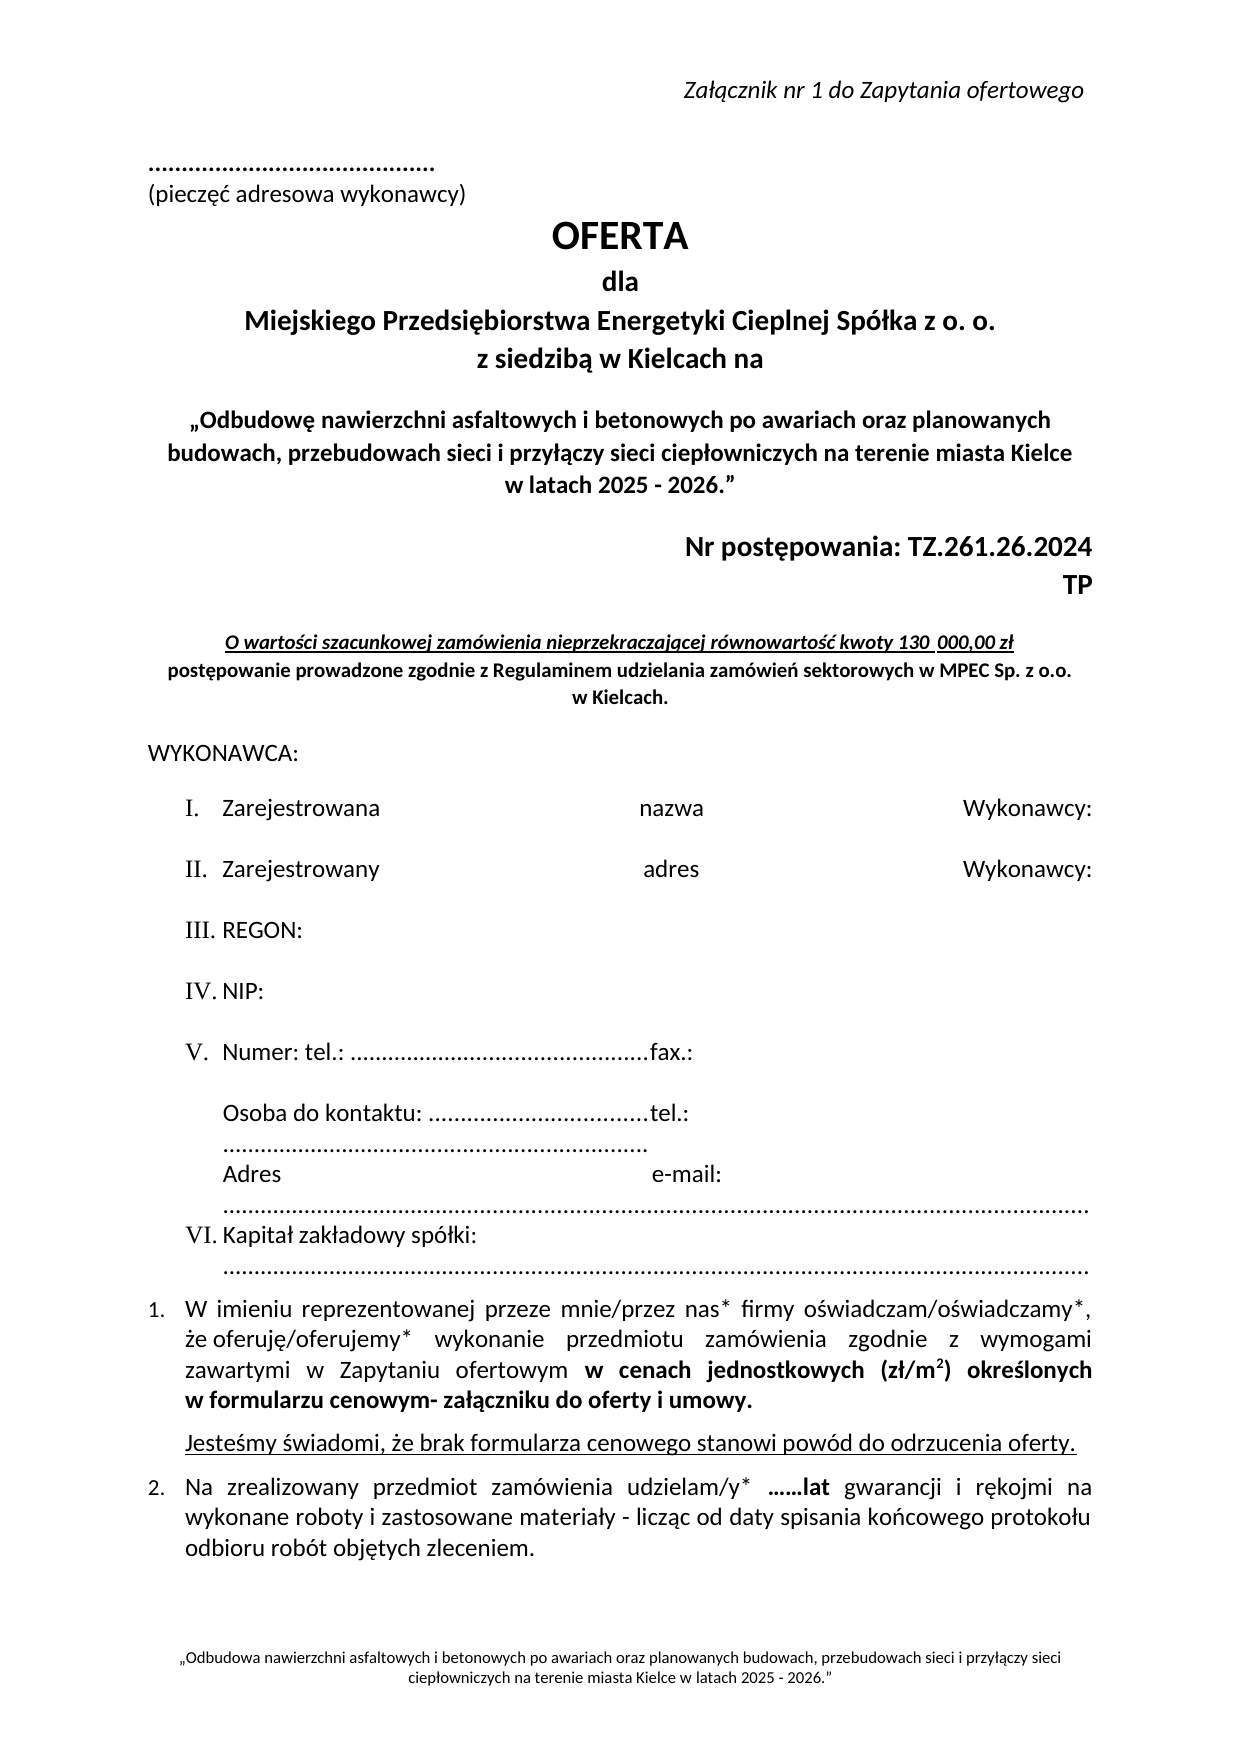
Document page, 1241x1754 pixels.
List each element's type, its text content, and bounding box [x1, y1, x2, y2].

text TP [148, 566, 1093, 602]
list Zarejestrowany adres Wykonawcy: [185, 853, 1093, 914]
text Miejskiego Przedsiębiorstwa Energetyki Cieplnej Spółka z o. o. [148, 302, 1093, 338]
list REGON: [185, 914, 1093, 975]
text (pieczęć adresowa wykonawcy) [148, 178, 1093, 209]
text WYKONAWCA: [148, 737, 1093, 767]
text postępowanie prowadzone zgodnie z Regulaminem udzielania zamówień sektorowych w MPEC Sp. z o.o. w Kielcach. [148, 657, 1093, 710]
text ........................................... [148, 148, 1093, 178]
list Kapitał zakładowy spółki: [185, 1219, 1093, 1281]
list Numer: tel.: fax.: [185, 1036, 1093, 1097]
list Na zrealizowany przedmiot zamówienia udzielam/y* ……lat gwarancji i rękojmi na wykonane roboty i zastosowane materiały - licząc od daty spisania końcowego protokołu odbioru robót objętych zleceniem. [148, 1471, 1093, 1562]
list NIP: [185, 975, 1093, 1036]
text „Odbudowę nawierzchni asfaltowych i betonowych po awariach oraz planowanych budowach, przebudowach sieci i przyłączy sieci ciepłowniczych na terenie miasta Kielce w latach 2025 - 2026.” [148, 404, 1093, 500]
list Zarejestrowana nazwa Wykonawcy: [185, 792, 1093, 853]
text z siedzibą w Kielcach na [148, 340, 1093, 376]
text dla [148, 263, 1093, 299]
text O wartości szacunkowej zamówienia nieprzekraczającej równowartość kwoty 130 000,00 zł [148, 629, 1093, 655]
list W imieniu reprezentowanej przeze mnie/przez nas* firmy oświadczam/oświadczamy*, że oferuję/oferujemy* wykonanie przedmiotu zamówienia zgodnie z wymogami zawartymi w Zapytaniu ofertowym w cenach jednostkowych (zł/m2) określonych w formularzu cenowym- załączniku do oferty i umowy. [148, 1293, 1093, 1415]
list Jesteśmy świadomi, że brak formularza cenowego stanowi powód do odrzucenia oferty. [185, 1428, 1093, 1458]
text Nr postępowania: TZ.261.26.2024 [148, 528, 1093, 563]
text OFERTA [148, 209, 1093, 259]
text Osoba do kontaktu: tel.: [223, 1097, 1093, 1158]
text Adres e-mail: [223, 1158, 1093, 1219]
